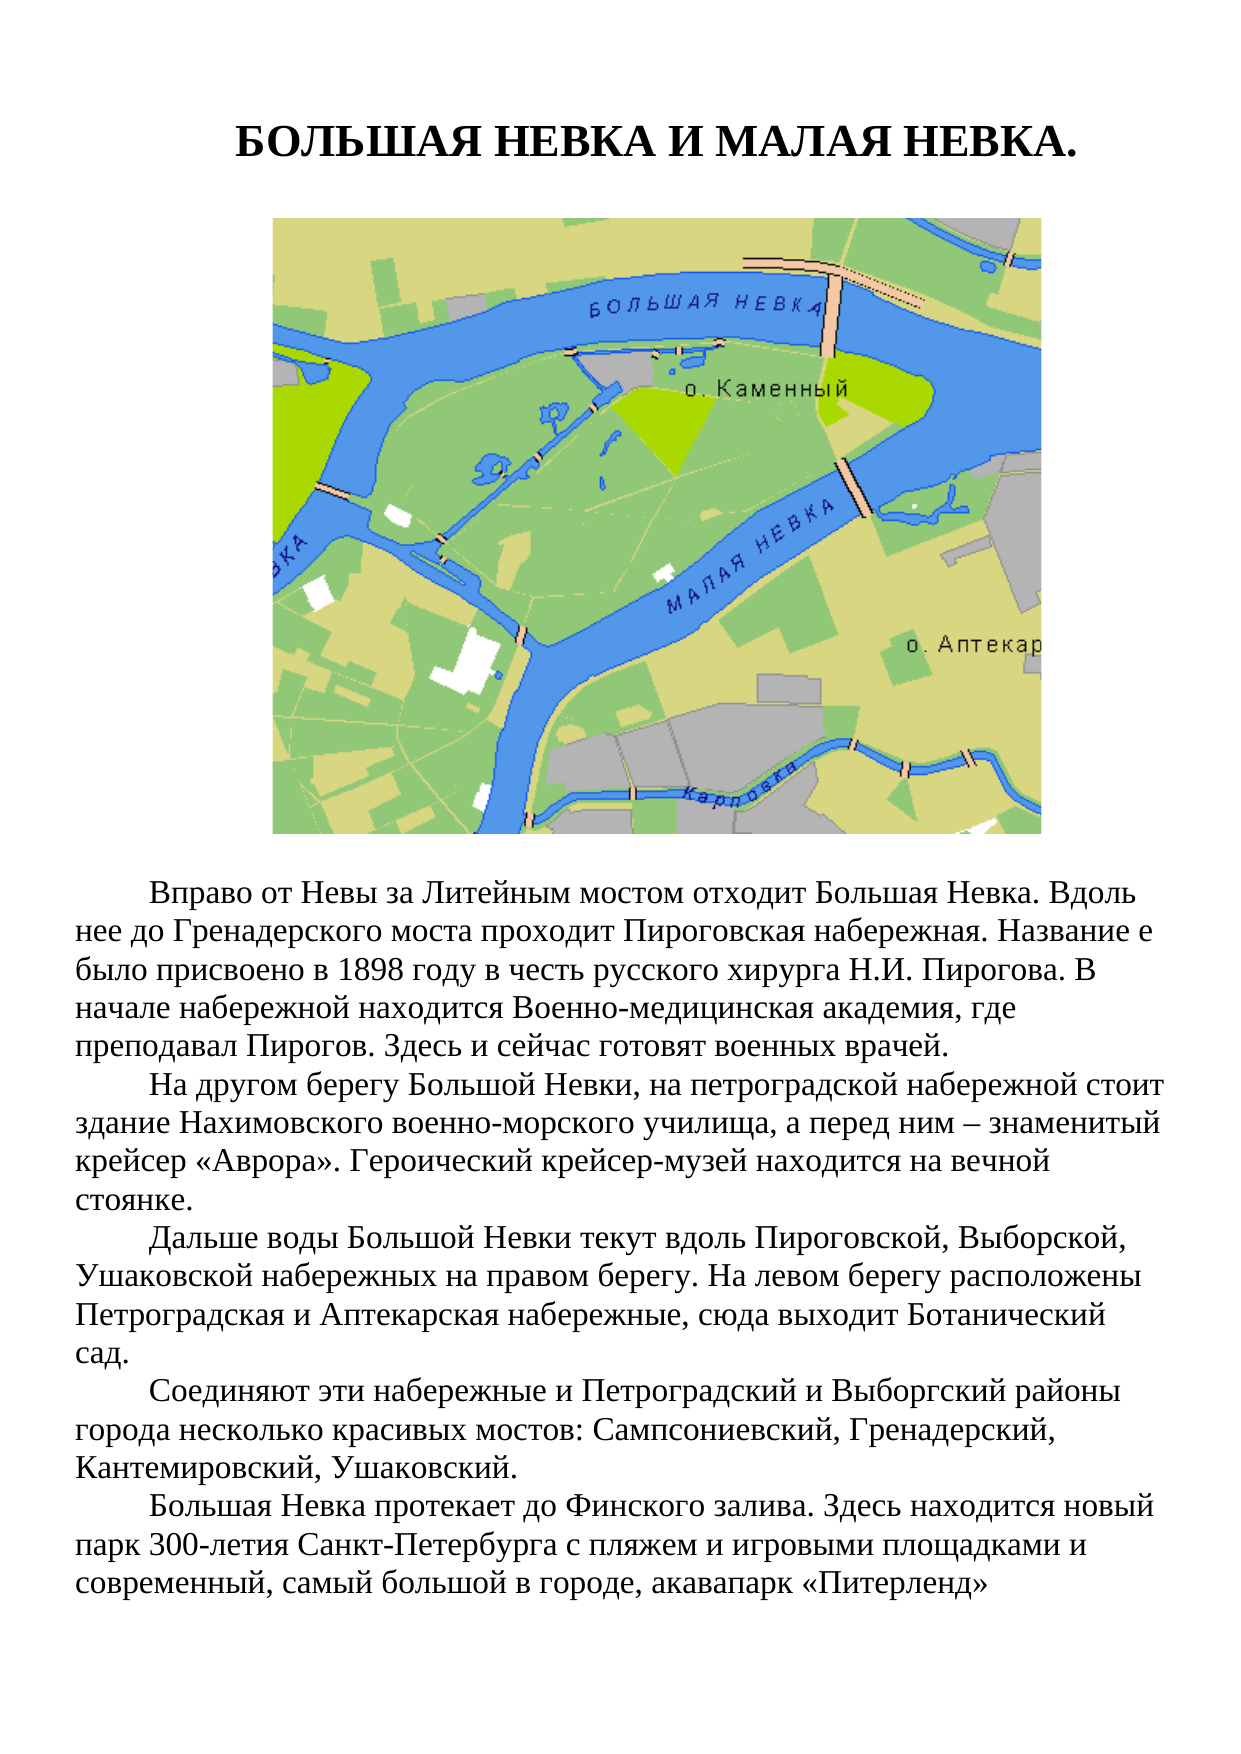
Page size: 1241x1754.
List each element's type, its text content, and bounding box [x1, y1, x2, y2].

picture [272, 218, 1042, 834]
text Соединяют эти набережные и Петроградский и Выборгский районы города несколько красивых мостов: Сампсониевский, Гренадерский, Кантемировский, Ушаковский. [75, 1370, 1165, 1485]
text Вправо от Невы за Литейным мостом отходит Большая Невка. Вдоль нее до Гренадерского моста проходит Пироговская набережная. Название е было присвоено в 1898 году в честь русского хирурга Н.И. Пирогова. В начале набережной находится Военно-медицинская академия, где преподавал Пирогов. Здесь и сейчас готовят военных врачей. [75, 872, 1165, 1064]
text На другом берегу Большой Невки, на петроградской набережной стоит здание Нахимовского военно-морского училища, а перед ним – знаменитый крейсер «Аврора». Героический крейсер-музей находится на вечной стоянке. [75, 1064, 1165, 1217]
text БОЛЬШАЯ НЕВКА И МАЛАЯ НЕВКА. [75, 113, 1165, 166]
text Дальше воды Большой Невки текут вдоль Пироговской, Выборской, Ушаковской набережных на правом берегу. На левом берегу расположены Петроградская и Аптекарская набережные, сюда выходит Ботанический сад. [75, 1217, 1165, 1370]
text Большая Невка протекает до Финского залива. Здесь находится новый парк 300-летия Санкт-Петербурга с пляжем и игровыми площадками и современный, самый большой в городе, акавапарк «Питерленд» [75, 1485, 1165, 1600]
